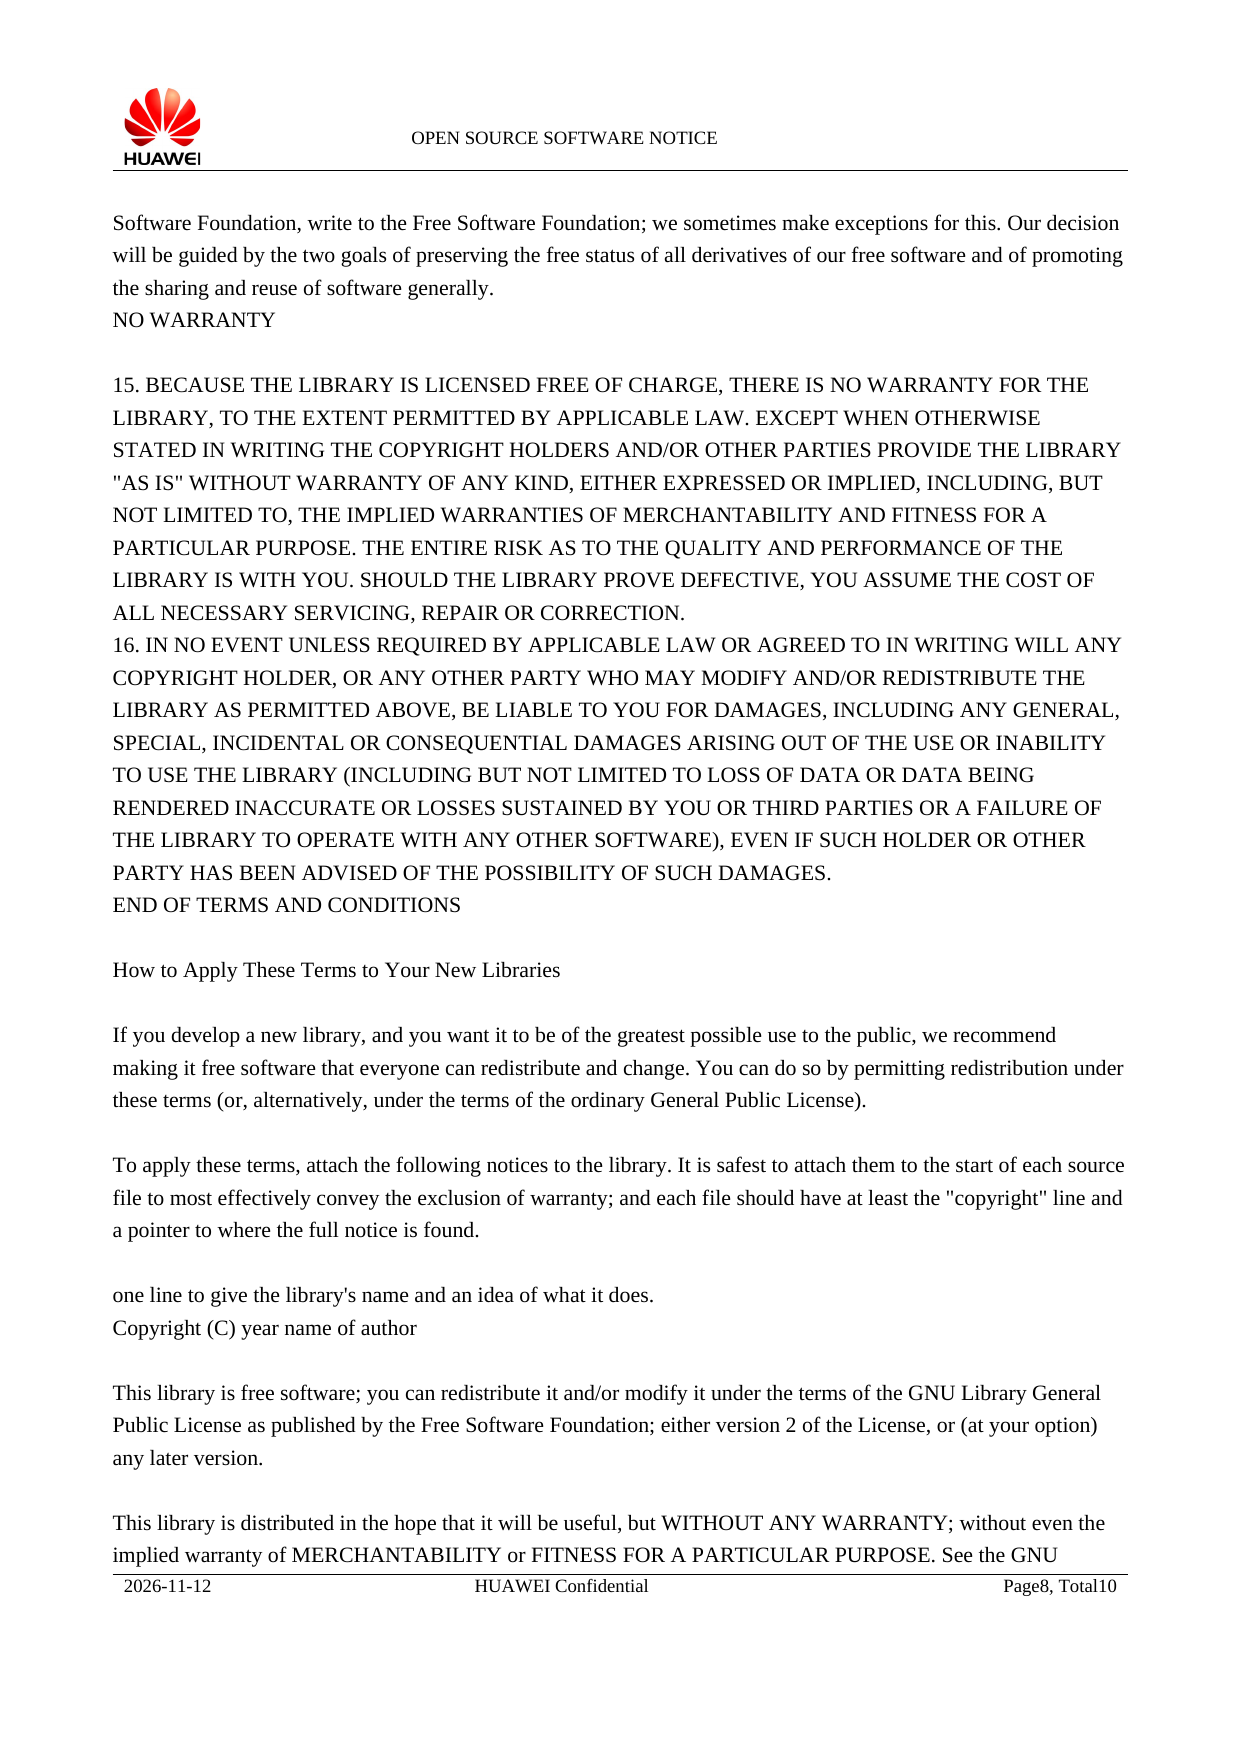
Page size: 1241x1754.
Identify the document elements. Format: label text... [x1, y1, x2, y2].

picture [124, 88, 201, 165]
